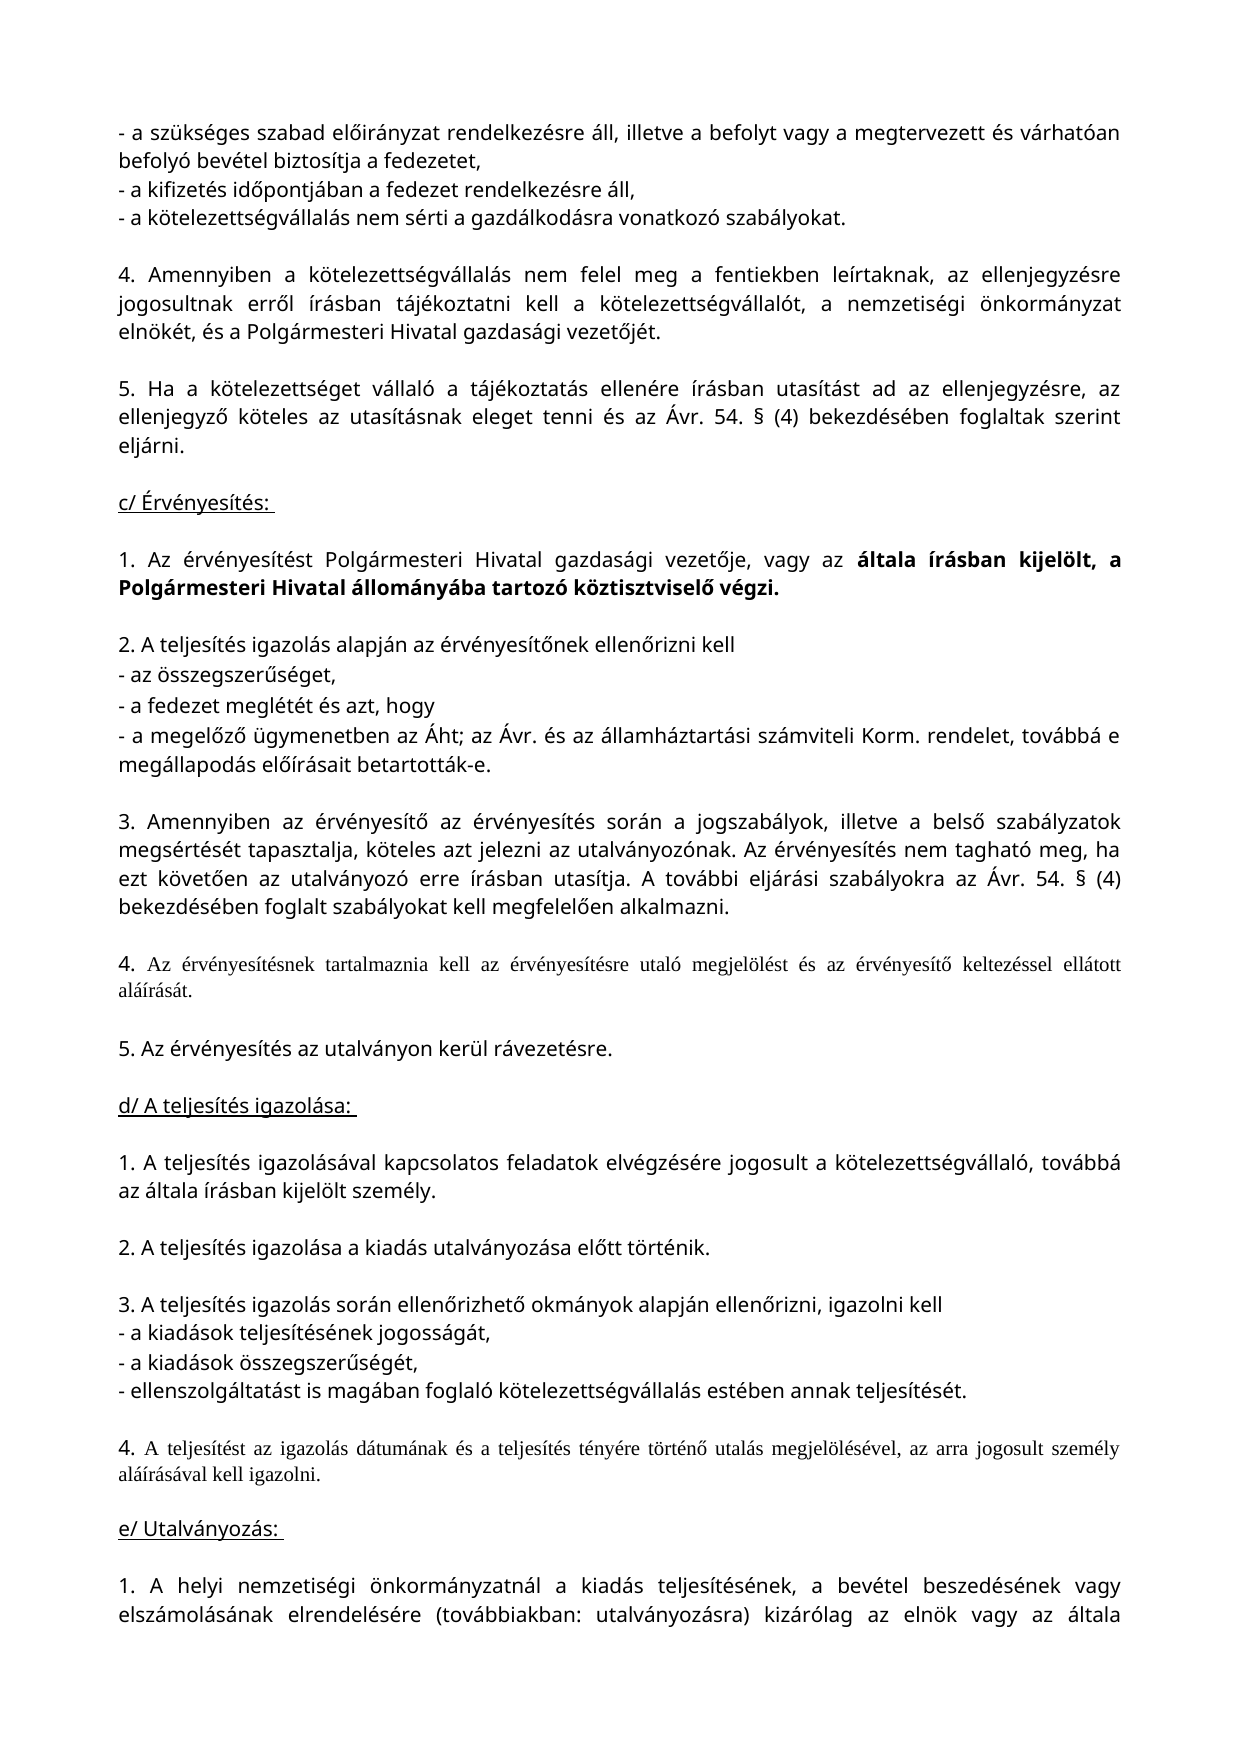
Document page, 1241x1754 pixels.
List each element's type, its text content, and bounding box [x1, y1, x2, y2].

text c/ Érvényesítés: [118, 488, 1122, 516]
text - a kötelezettségvállalás nem sérti a gazdálkodásra vonatkozó szabályokat. [118, 203, 1122, 232]
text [118, 1571, 1122, 1628]
text 5. Ha a kötelezettséget vállaló a tájékoztatás ellenére írásban utasítást ad az ellenjegyzésre, az ellenjegyző köteles az utasításnak eleget tenni és az Ávr. 54. § (4) bekezdésében foglaltak szerint eljárni. [118, 374, 1122, 459]
text - ellenszolgáltatást is magában foglaló kötelezettségvállalás estében annak teljesítését. [118, 1377, 1122, 1405]
text - a megelőző ügymenetben az Áht; az Ávr. és az államháztartási számviteli Korm. rendelet, továbbá e megállapodás előírásait betartották-e. [118, 722, 1122, 778]
text - a szükséges szabad előirányzat rendelkezésre áll, illetve a befolyt vagy a megtervezett és várhatóan befolyó bevétel biztosítja a fedezetet, [118, 118, 1122, 175]
text 4. A teljesítést az igazolás dátumának és a teljesítés tényére történő utalás megjelölésével, az arra jogosult személy aláírásával kell igazolni. [118, 1433, 1122, 1486]
text - a kiadások összegszerűségét, [118, 1348, 1122, 1376]
text - a fedezet meglétét és azt, hogy [118, 691, 1122, 719]
text 4. Amennyiben a kötelezettségvállalás nem felel meg a fentiekben leírtaknak, az ellenjegyzésre jogosultnak erről írásban tájékoztatni kell a kötelezettségvállalót, a nemzetiségi önkormányzat elnökét, és a Polgármesteri Hivatal gazdasági vezetőjét. [118, 260, 1122, 346]
text 1. A teljesítés igazolásával kapcsolatos feladatok elvégzésére jogosult a kötelezettségvállaló, továbbá az általa írásban kijelölt személy. [118, 1148, 1122, 1205]
text - a kifizetés időpontjában a fedezet rendelkezésre áll, [118, 175, 1122, 203]
text 3. A teljesítés igazolás során ellenőrizhető okmányok alapján ellenőrizni, igazolni kell [118, 1290, 1122, 1318]
text 1. Az érvényesítést Polgármesteri Hivatal gazdasági vezetője, vagy az általa írásban kijelölt, a Polgármesteri Hivatal állományába tartozó köztisztviselő végzi. [118, 545, 1122, 602]
text 5. Az érvényesítés az utalványon kerül rávezetésre. [118, 1034, 1122, 1063]
text 3. Amennyiben az érvényesítő az érvényesítés során a jogszabályok, illetve a belső szabályzatok megsértését tapasztalja, köteles azt jelezni az utalványozónak. Az érvényesítés nem tagható meg, ha ezt követően az utalványozó erre írásban utasítja. A további eljárási szabályokra az Ávr. 54. § (4) bekezdésében foglalt szabályokat kell megfelelően alkalmazni. [118, 807, 1122, 921]
text e/ Utalványozás: [118, 1514, 1122, 1543]
text - a kiadások teljesítésének jogosságát, [118, 1318, 1122, 1347]
text - az összegszerűséget, [118, 661, 1122, 689]
text d/ A teljesítés igazolása: [118, 1091, 1122, 1119]
text 4. Az érvényesítésnek tartalmaznia kell az érvényesítésre utaló megjelölést és az érvényesítő keltezéssel ellátott aláírását. [118, 949, 1122, 1002]
text 2. A teljesítés igazolása a kiadás utalványozása előtt történik. [118, 1233, 1122, 1262]
text 2. A teljesítés igazolás alapján az érvényesítőnek ellenőrizni kell [118, 630, 1122, 658]
